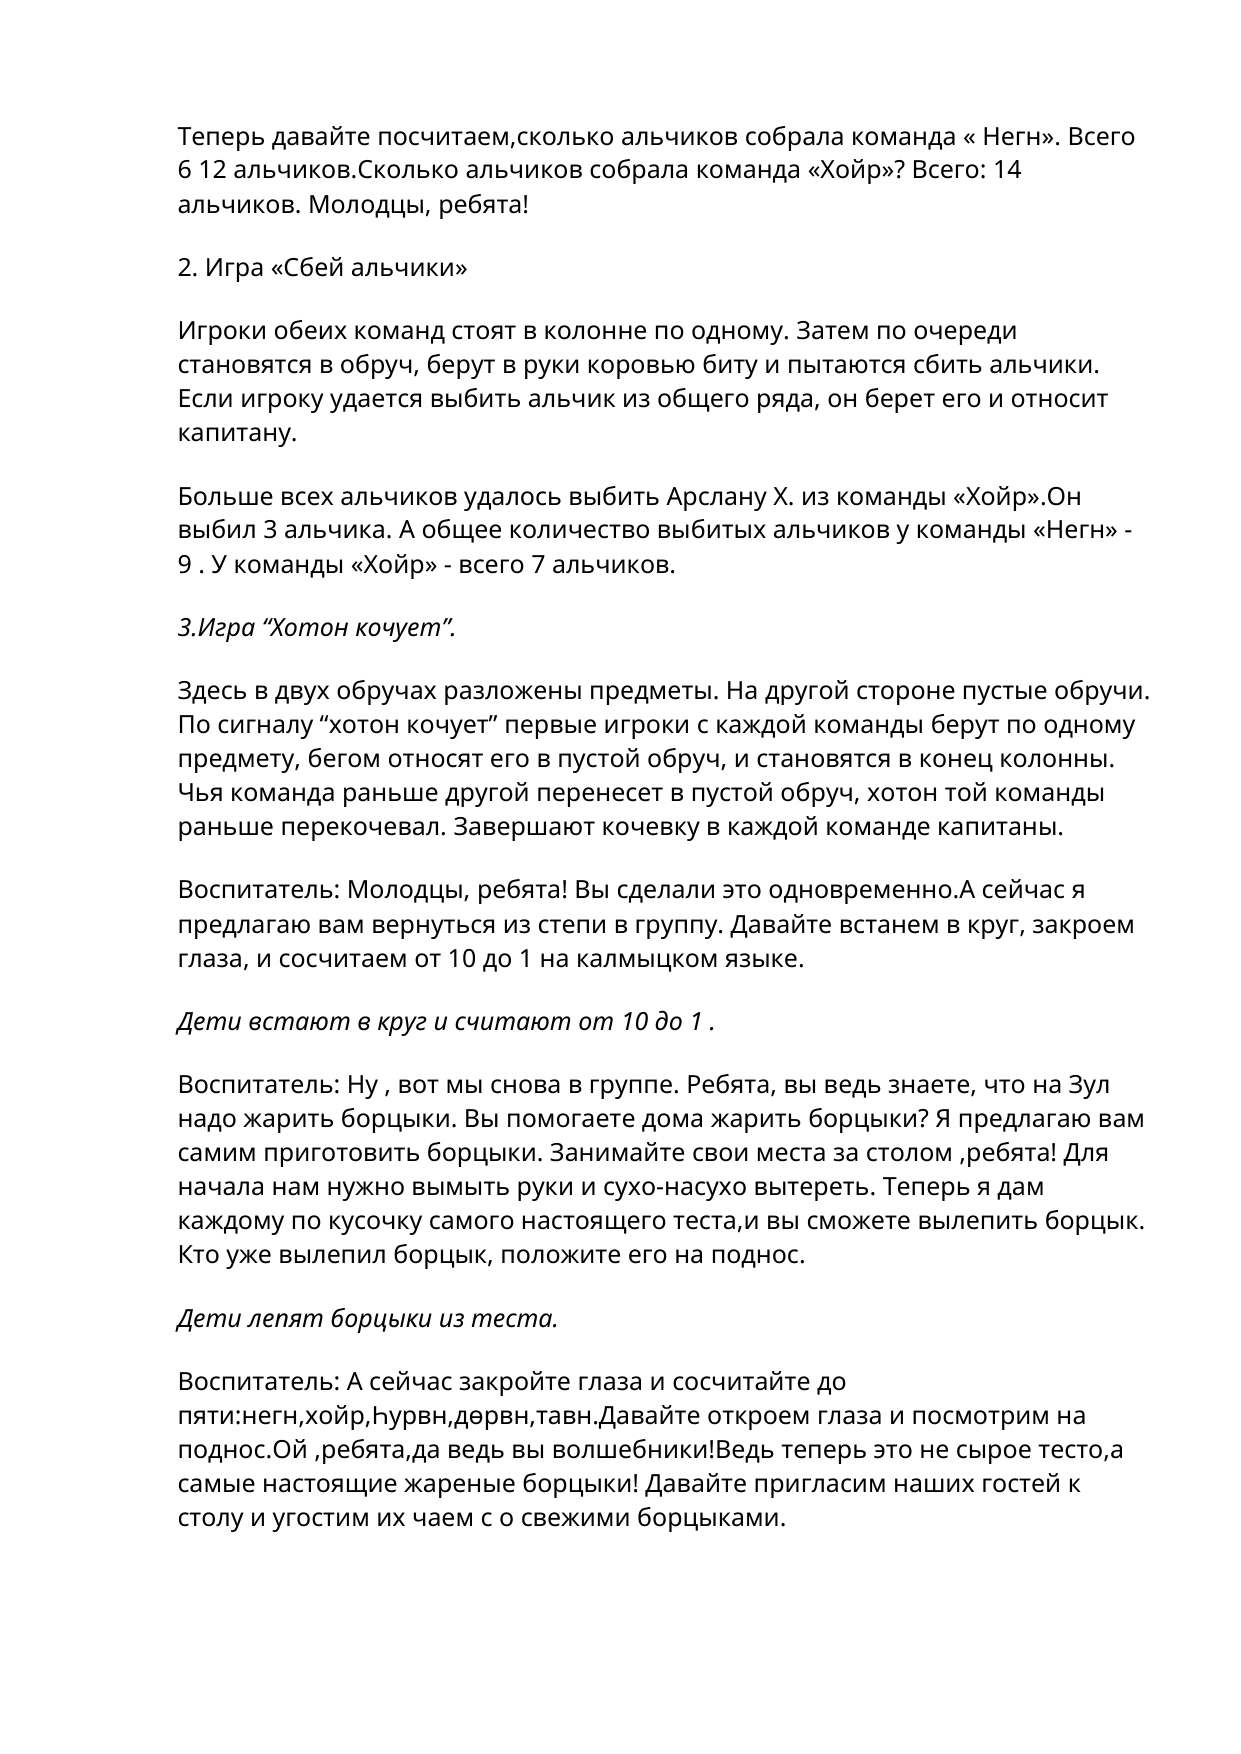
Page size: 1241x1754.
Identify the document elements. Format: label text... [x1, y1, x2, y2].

text Дети встают в круг и считают от 10 до 1 . [177, 1003, 1152, 1038]
text Воспитатель: Ну , вот мы снова в группе. Ребята, вы ведь знаете, что на Зул надо жарить борцыки. Вы помогаете дома жарить борцыки? Я предлагаю вам самим приготовить борцыки. Занимайте свои места за столом ,ребята! Для начала нам нужно вымыть руки и сухо-насухо вытереть. Теперь я дам каждому по кусочку самого настоящего теста,и вы сможете вылепить борцык. Кто уже вылепил борцык, положите его на поднос. [177, 1067, 1152, 1271]
text Больше всех альчиков удалось выбить Арслану Х. из команды «Хойр».Он выбил 3 альчика. А общее количество выбитых альчиков у команды «Негн» - 9 . У команды «Хойр» - всего 7 альчиков. [177, 478, 1152, 580]
text Воспитатель: А сейчас закройте глаза и сосчитайте до пяти:негн,хойр,Һурвн,дѳрвн,тавн.Давайте откроем глаза и посмотрим на поднос.Ой ,ребята,да ведь вы волшебники!Ведь теперь это не сырое тесто,а самые настоящие жареные борцыки! Давайте пригласим наших гостей к столу и угостим их чаем с о свежими борцыками. [177, 1363, 1152, 1534]
text Игроки обеих команд стоят в колонне по одному. Затем по очереди становятся в обруч, берут в руки коровью биту и пытаются сбить альчики. Если игроку удается выбить альчик из общего ряда, он берет его и относит капитану. [177, 313, 1152, 449]
text 2. Игра «Сбей альчики» [177, 249, 1152, 283]
text Теперь давайте посчитаем,сколько альчиков собрала команда « Негн». Всего 6 12 альчиков.Сколько альчиков собрала команда «Хойр»? Всего: 14 альчиков. Молодцы, ребята! [177, 118, 1152, 220]
text 3.Игра “Хотон кочует”. [177, 609, 1152, 643]
text Дети лепят борцыки из теста. [177, 1300, 1152, 1334]
text Воспитатель: Молодцы, ребята! Вы сделали это одновременно.А сейчас я предлагаю вам вернуться из степи в группу. Давайте встанем в круг, закроем глаза, и сосчитаем от 10 до 1 на калмыцком языке. [177, 872, 1152, 974]
text Здесь в двух обручах разложены предметы. На другой стороне пустые обручи. По сигналу “хотон кочует” первые игроки с каждой команды берут по одному предмету, бегом относят его в пустой обруч, и становятся в конец колонны. Чья команда раньше другой перенесет в пустой обруч, хотон той команды раньше перекочевал. Завершают кочевку в каждой команде капитаны. [177, 673, 1152, 843]
